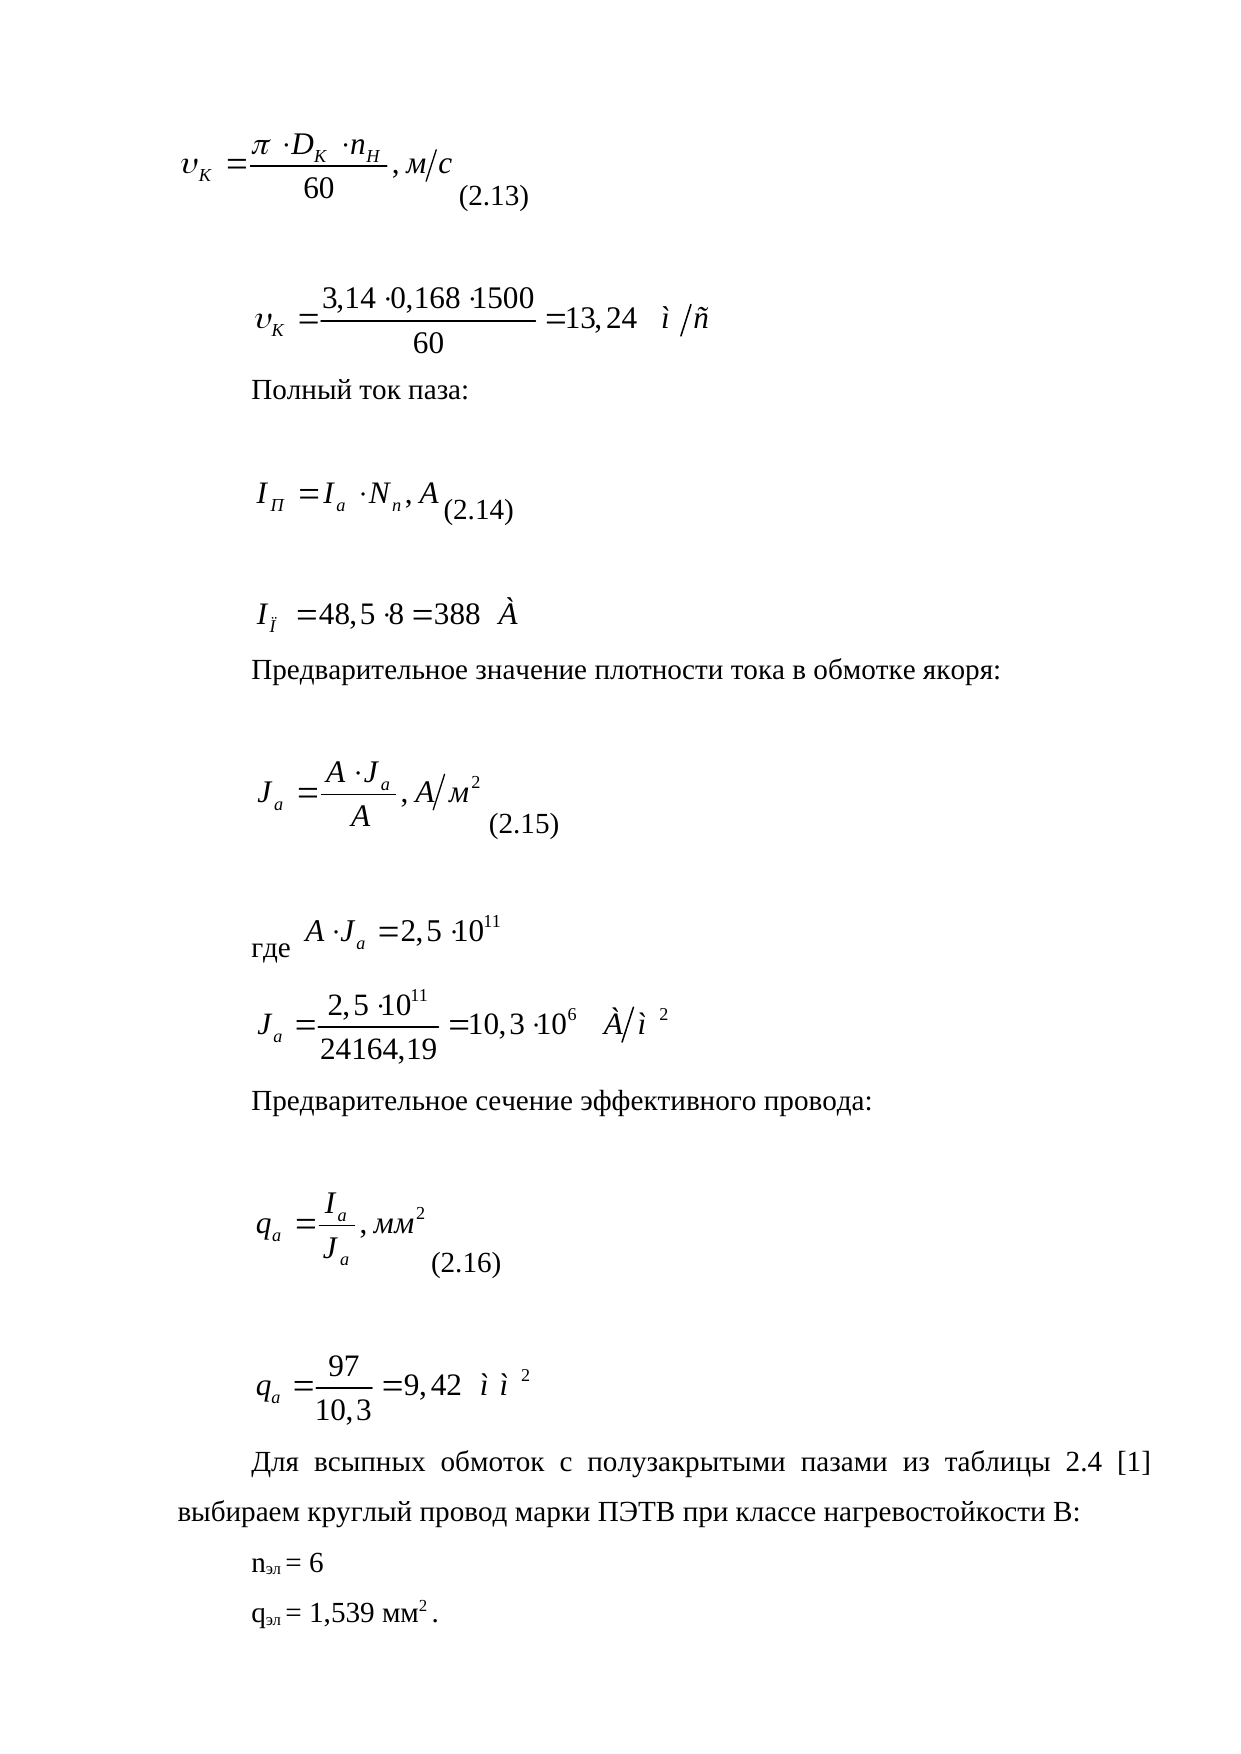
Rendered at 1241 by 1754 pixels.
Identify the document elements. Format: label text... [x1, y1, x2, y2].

text nэл = 6 [177, 1545, 1152, 1578]
text где [177, 907, 1152, 964]
text Предварительное сечение эффективного провода: [177, 1083, 1152, 1117]
text (2.14) [177, 473, 1152, 526]
text Для всыпных обмоток с полузакрытыми пазами из таблицы 2.4 [1] выбираем круглый провод марки ПЭТВ при классе нагревостойкости B: [177, 1444, 1152, 1528]
text qэл = 1,539 мм2 . [177, 1595, 1152, 1629]
text (2.15) [177, 753, 1152, 840]
text Полный ток паза: [177, 372, 1152, 406]
text Предварительное значение плотности тока в обмотке якоря: [177, 652, 1152, 686]
text (2.16) [177, 1184, 1152, 1279]
